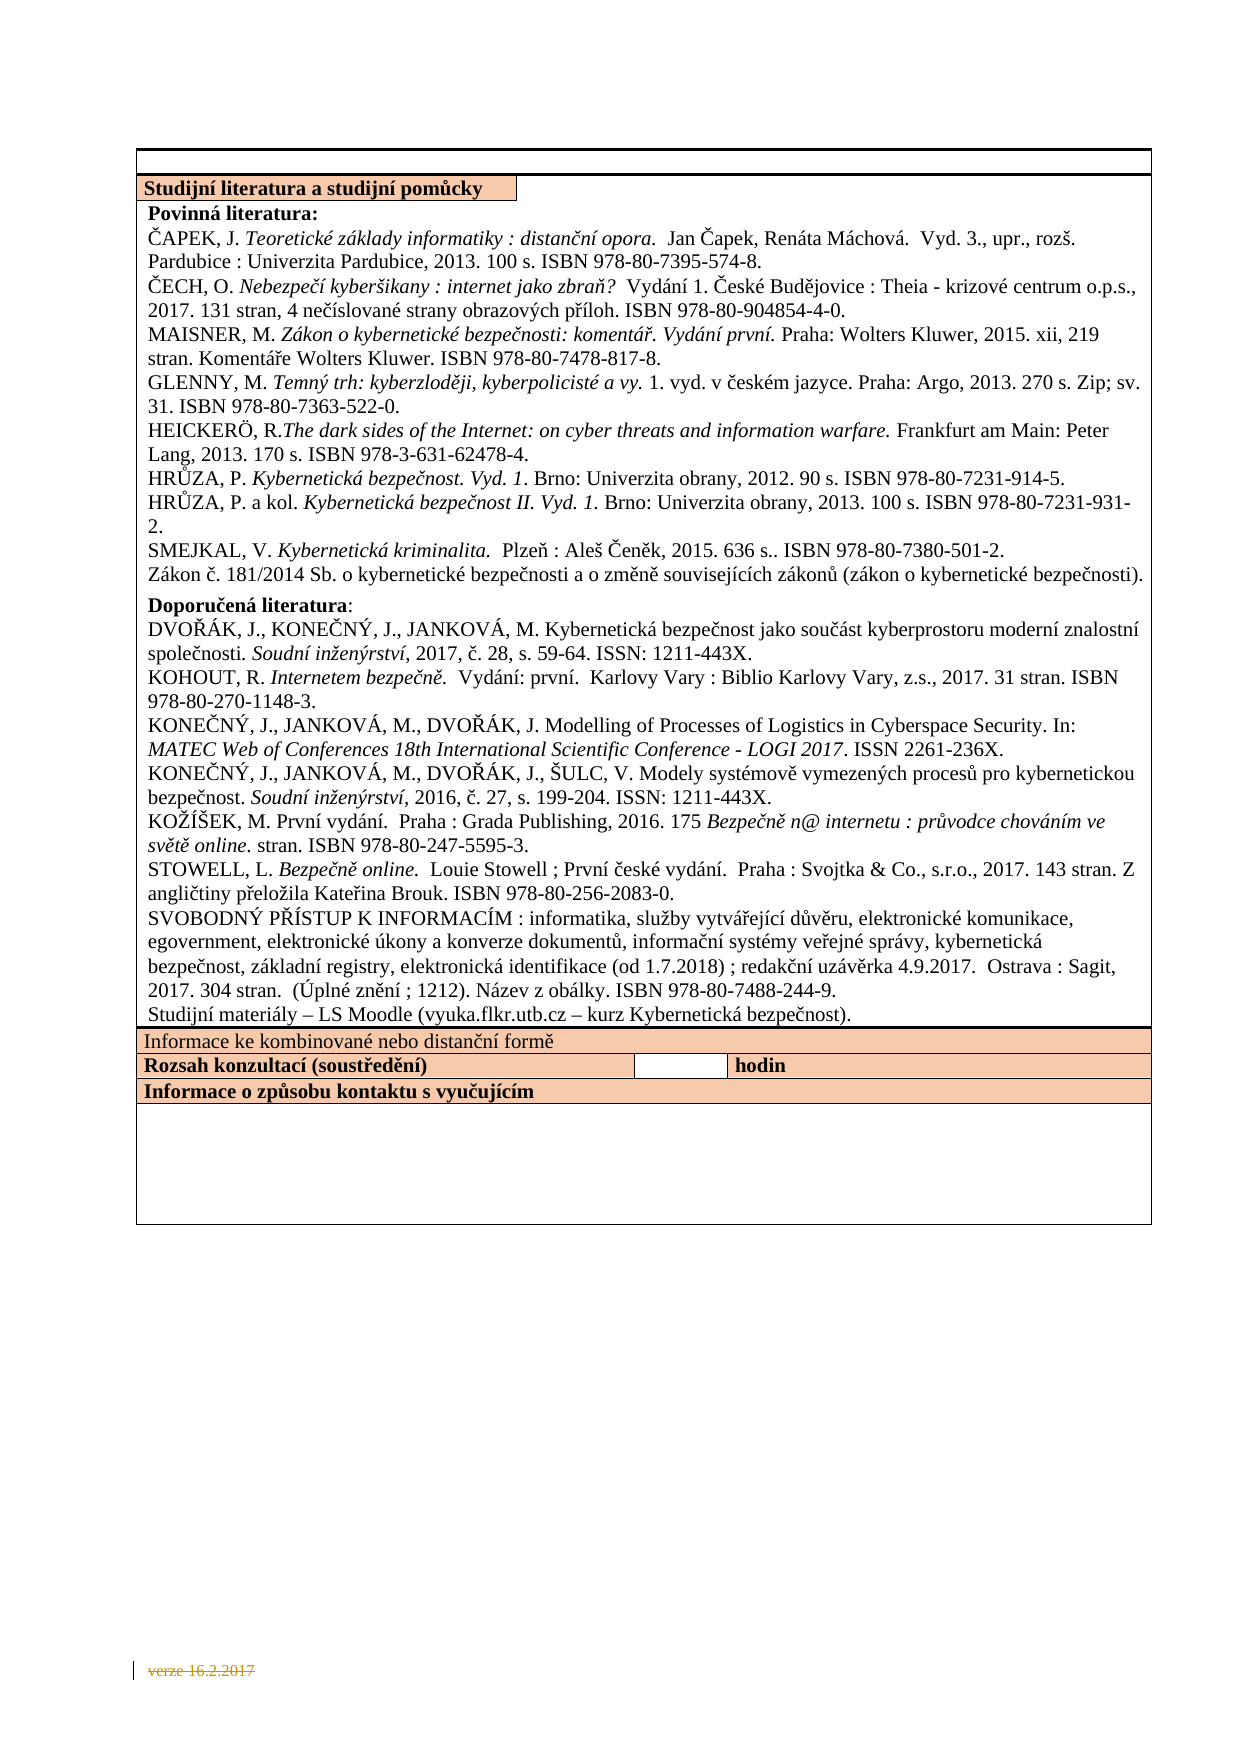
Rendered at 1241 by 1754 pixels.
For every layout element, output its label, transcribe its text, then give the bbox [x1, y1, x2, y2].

table_cell hodin [728, 1054, 1151, 1077]
table_cell Studijní literatura a studijní pomůcky [137, 176, 516, 200]
table_cell Povinná literatura: ČAPEK, J. Teoretické základy informatiky : distanční opora. Jan Čapek, Renáta Máchová. Vyd. 3., upr., rozš. Pardubice : Univerzita Pardubice, 2013. 100 s. ISBN 978-80-7395-574-8. ČECH, O. Nebezpečí kyberšikany : internet jako zbraň? Vydání 1. České Budějovice : Theia - krizové centrum o.p.s., 2017. 131 stran, 4 nečíslované strany obrazových příloh. ISBN 978-80-904854-4-0. MAISNER, M. Zákon o kybernetické bezpečnosti: komentář. Vydání první. Praha: Wolters Kluwer, 2015. xii, 219 stran. Komentáře Wolters Kluwer. ISBN 978-80-7478-817-8. GLENNY, M. Temný trh: kyberzloději, kyberpolicisté a vy. 1. vyd. v českém jazyce. Praha: Argo, 2013. 270 s. Zip; sv. 31. ISBN 978-80-7363-522-0. HEICKERÖ, R.The dark sides of the Internet: on cyber threats and information warfare. Frankfurt am Main: Peter Lang, 2013. 170 s. ISBN 978-3-631-62478-4. HRŮZA, P. Kybernetická bezpečnost. Vyd. 1. Brno: Univerzita obrany, 2012. 90 s. ISBN 978-80-7231-914-5. Hrůza, P. a kol. Kybernetická bezpečnost II. Vyd. 1. Brno: Univerzita obrany, 2013. 100 s. ISBN 978-80-7231-931-2. SMEJKAL, V. Kybernetická kriminalita. Plzeň : Aleš Čeněk, 2015. 636 s.. ISBN 978-80-7380-501-2. Zákon č. 181/2014 Sb. o kybernetické bezpečnosti a o změně souvisejících zákonů (zákon o kybernetické bezpečnosti). Doporučená literatura: DVOŘÁK, J., KONEČNÝ, J., JANKOVÁ, M. Kybernetická bezpečnost jako součást kyberprostoru moderní znalostní společnosti. Soudní inženýrství, 2017, č. 28, s. 59-64. ISSN: 1211-443X. KOHOUT, R. Internetem bezpečně. Vydání: první. Karlovy Vary : Biblio Karlovy Vary, z.s., 2017. 31 stran. ISBN 978-80-270-1148-3. KONEČNÝ, J., JANKOVÁ, M., DVOŘÁK, J. Modelling of Processes of Logistics in Cyberspace Security. In: MATEC Web of Conferences 18th International Scientific Conference - LOGI 2017. ISSN 2261-236X. KONEČNÝ, J., JANKOVÁ, M., DVOŘÁK, J., ŠULC, V. Modely systémově vymezených procesů pro kybernetickou bezpečnost. Soudní inženýrství, 2016, č. 27, s. 199-204. ISSN: 1211-443X. KOŽÍŠEK, M. První vydání. Praha : Grada Publishing, 2016. 175 Bezpečně n@ internetu : průvodce chováním ve světě online. stran. ISBN 978-80-247-5595-3. STOWELL, L. Bezpečně online. Louie Stowell ; První české vydání. Praha : Svojtka & Co., s.r.o., 2017. 143 stran. Z angličtiny přeložila Kateřina Brouk. ISBN 978-80-256-2083-0. SVOBODNÝ PŘÍSTUP K INFORMACÍM : informatika, služby vytvářející důvěru, elektronické komunikace, egovernment, elektronické úkony a konverze dokumentů, informační systémy veřejné správy, kybernetická bezpečnost, základní registry, elektronická identifikace (od 1.7.2018) ; redakční uzávěrka 4.9.2017. Ostrava : Sagit, 2017. 304 stran. (Úplné znění ; 1212). Název z obálky. ISBN 978-80-7488-244-9. Studijní materiály – LS Moodle (vyuka.flkr.utb.cz – kurz Kybernetická bezpečnost). [137, 200, 1151, 1026]
table_cell [635, 1054, 727, 1077]
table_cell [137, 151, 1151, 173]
table_cell Informace ke kombinované nebo distanční formě [137, 1029, 1151, 1053]
table_cell Rozsah konzultací (soustředění) [137, 1054, 634, 1077]
table_cell [517, 176, 1151, 200]
table_cell [137, 1104, 1151, 1224]
table_cell Informace o způsobu kontaktu s vyučujícím [137, 1079, 1151, 1103]
